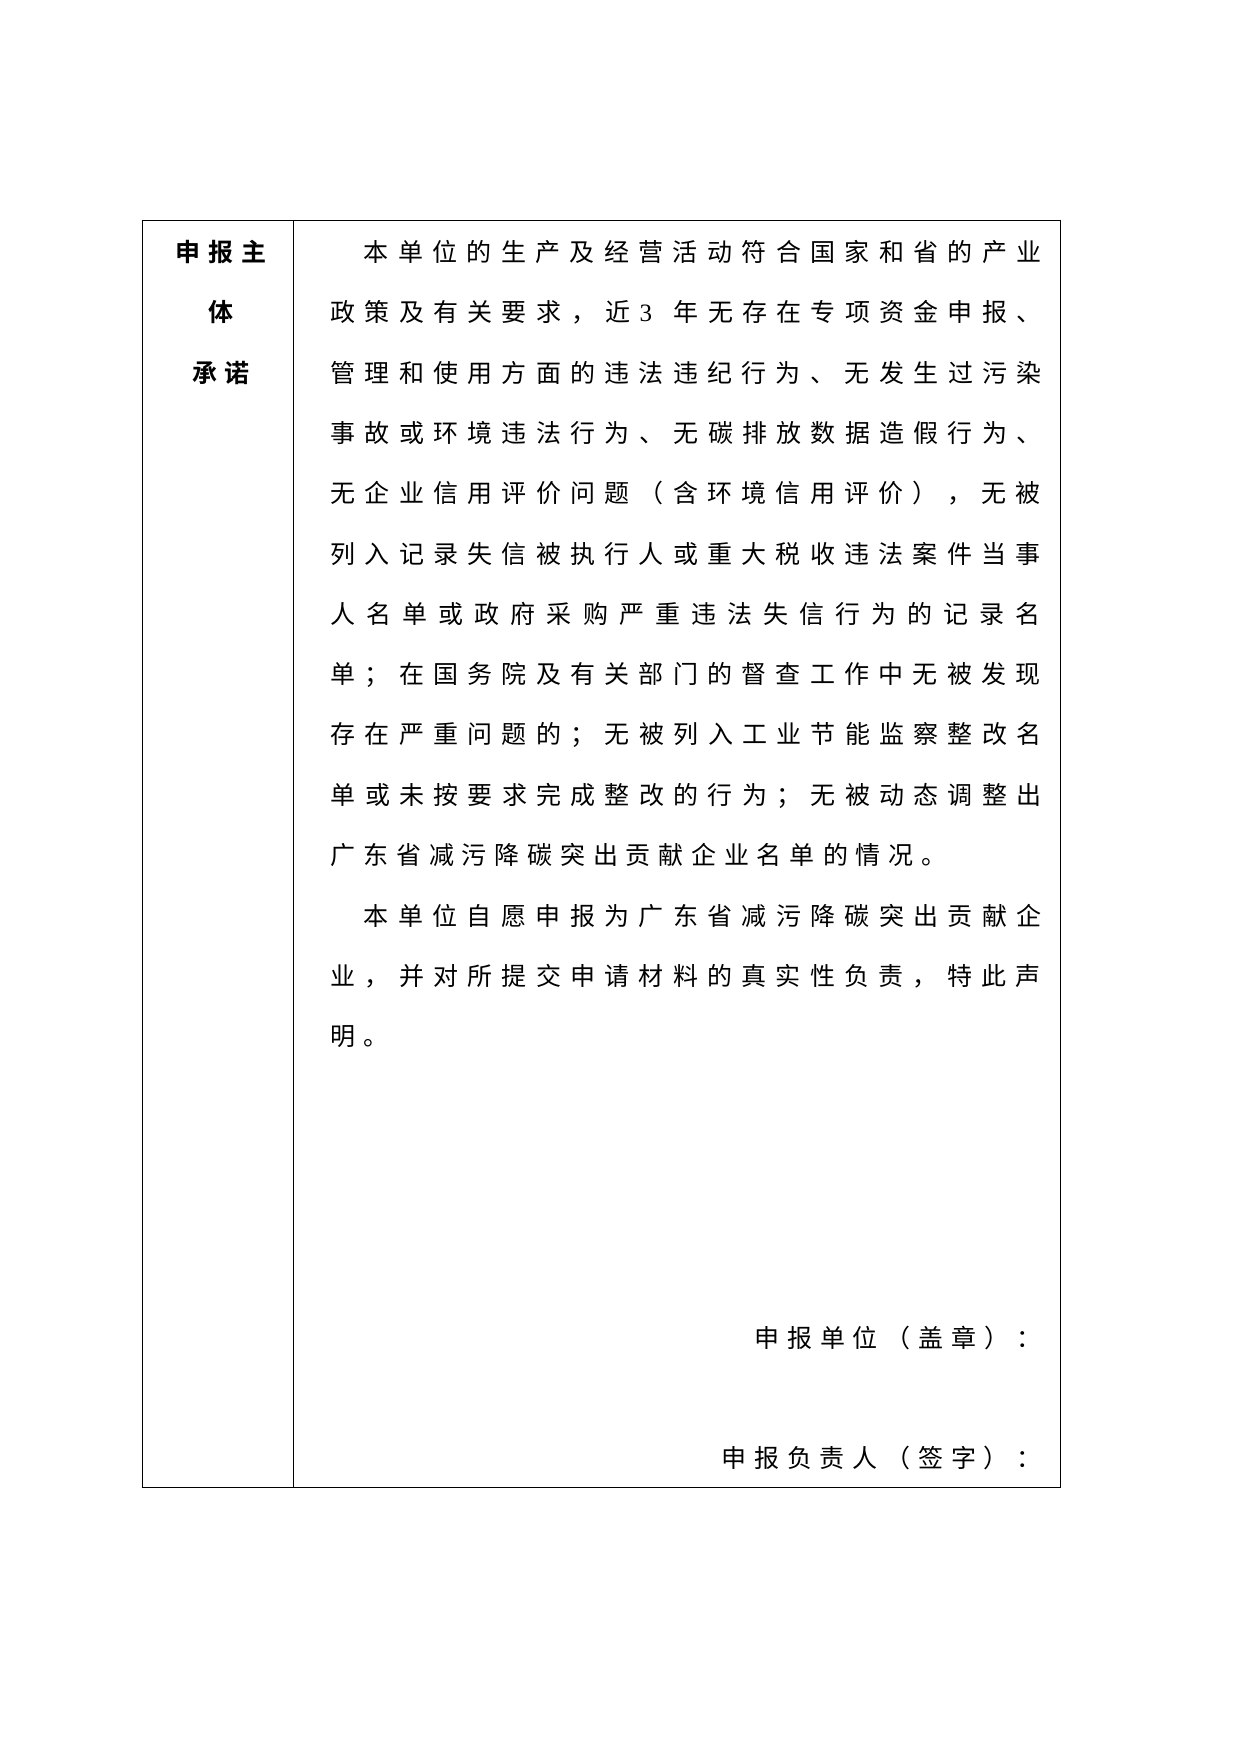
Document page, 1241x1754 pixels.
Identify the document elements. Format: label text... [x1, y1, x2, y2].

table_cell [294, 221, 1060, 1487]
table_cell 申报主体 承诺 [143, 221, 293, 1487]
